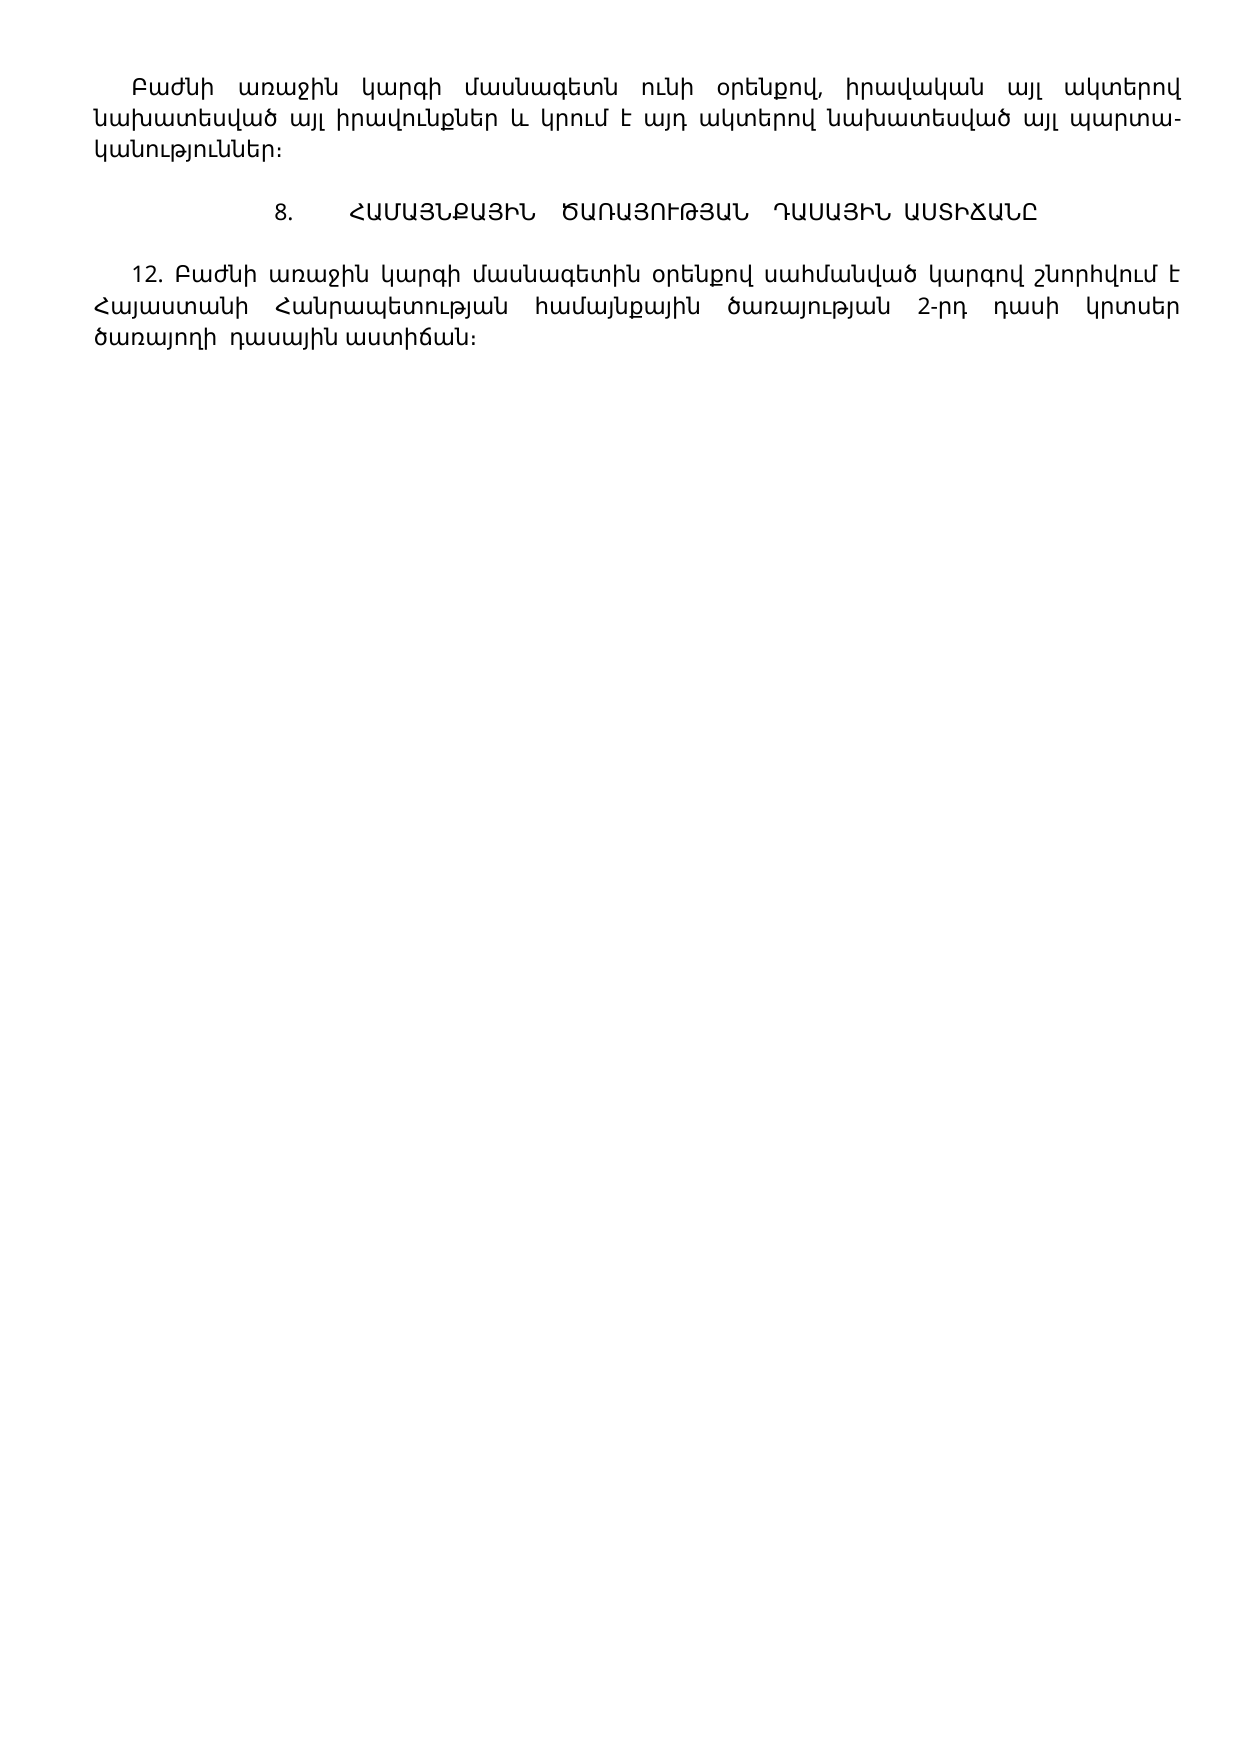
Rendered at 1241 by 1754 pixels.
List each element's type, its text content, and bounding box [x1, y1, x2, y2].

text 12. Բաժնի առաջին կարգի մասնագետին օրենքով սահմանված կարգով շնորհվում է Հայաստանի Հանրապետության համայնքային ծառայության 2-րդ դասի կրտսեր ծառայողի դասային աստիճան։ [94, 258, 1181, 352]
list ՀԱՄԱՅՆՔԱՅԻՆ ԾԱՌԱՅՈՒԹՅԱՆ ԴԱՍԱՅԻՆ ԱՍՏԻՃԱՆԸ [94, 196, 1181, 227]
text Բաժնի առաջին կարգի մասնագետն ունի oրենքով, իրավական այլ ակտերով նախատեսված այլ իրավունքներ և կրում է այդ ակտերով նախատեսված այլ պարտականություններ։ [94, 71, 1181, 164]
